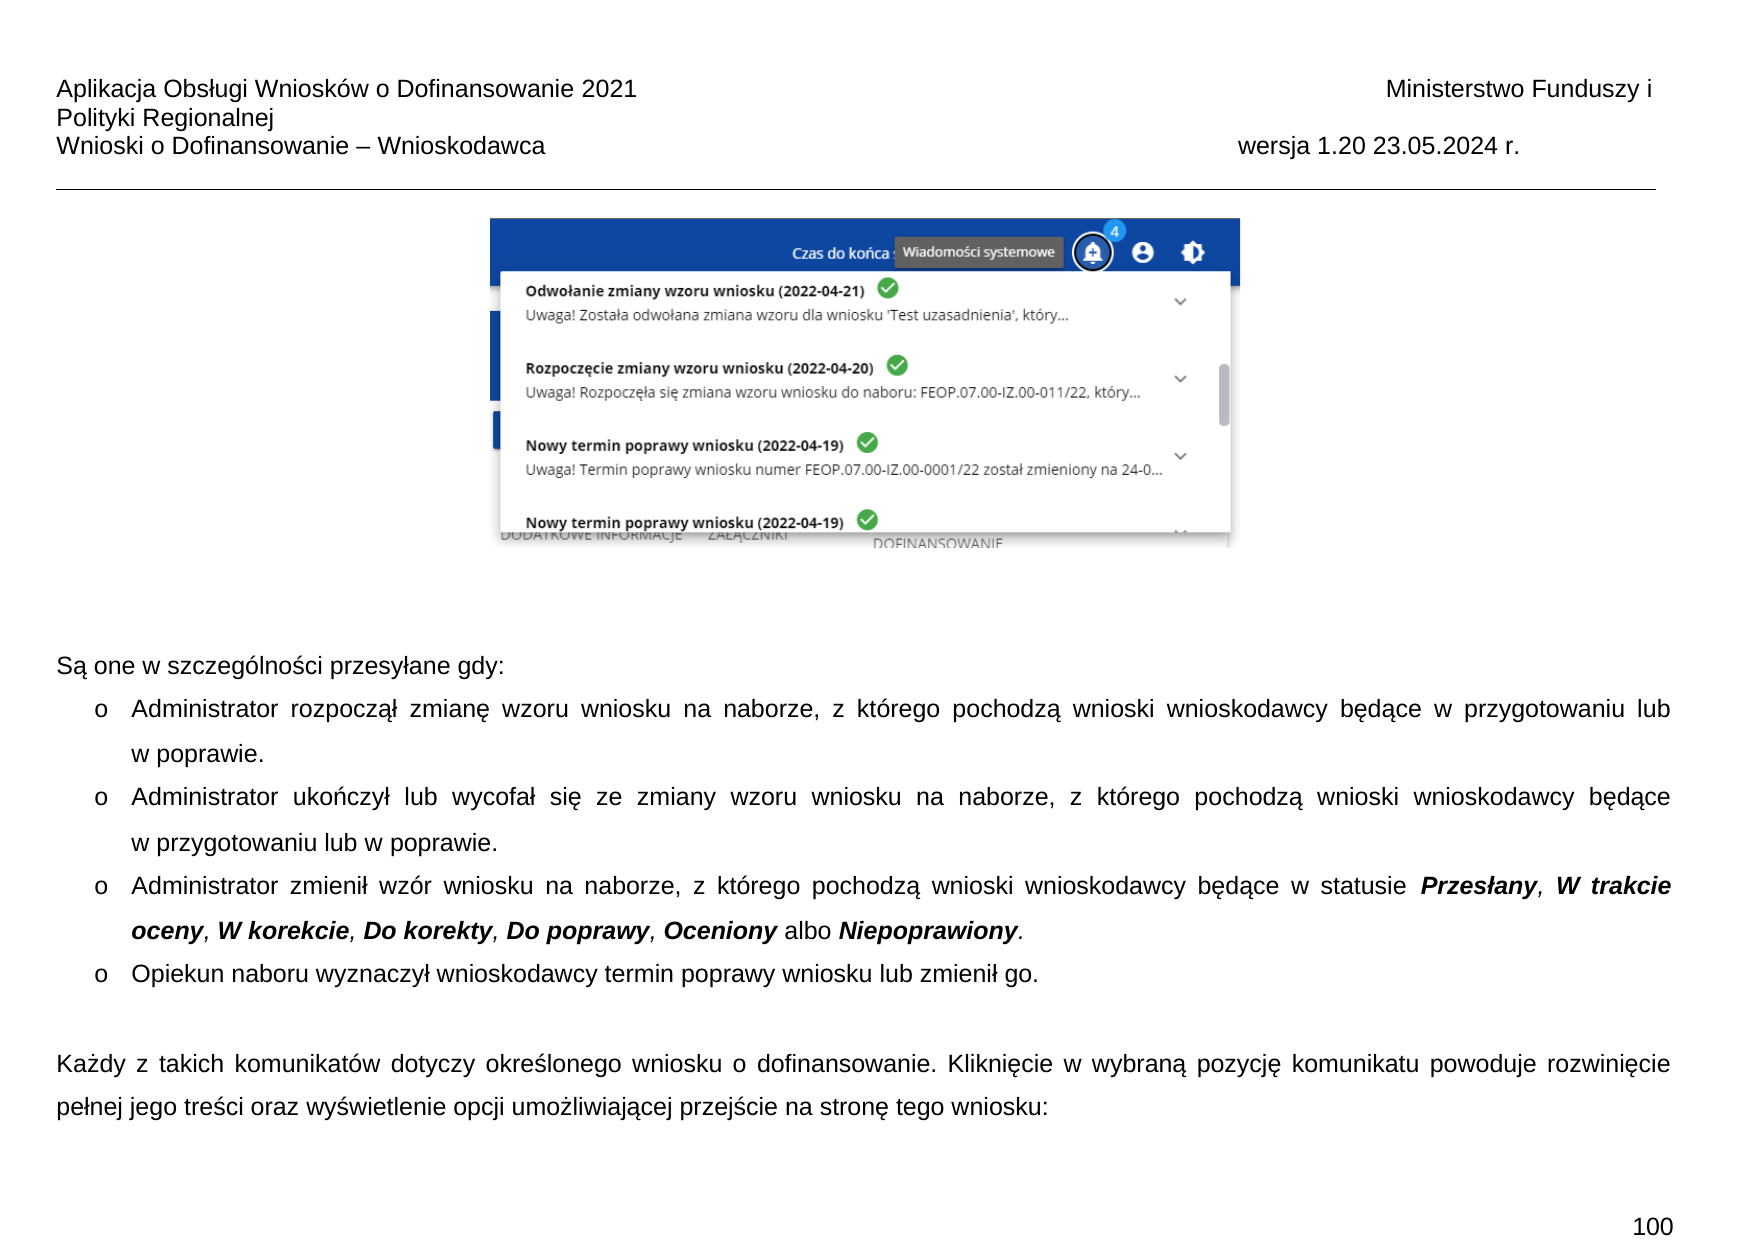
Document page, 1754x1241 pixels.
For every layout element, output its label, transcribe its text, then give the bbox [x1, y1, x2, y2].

text Każdy z takich komunikatów dotyczy określonego wniosku o dofinansowanie. Kliknięcie w wybraną pozycję komunikatu powoduje rozwinięcie pełnej jego treści oraz wyświetlenie opcji umożliwiającej przejście na stronę tego wniosku: [56, 1048, 1674, 1120]
picture [490, 218, 1241, 548]
list Administrator rozpoczął zmianę wzoru wniosku na naborze, z którego pochodzą wnioski wnioskodawcy będące w przygotowaniu lub w poprawie. [94, 694, 1674, 768]
list Administrator ukończył lub wycofał się ze zmiany wzoru wniosku na naborze, z którego pochodzą wnioski wnioskodawcy będące w przygotowaniu lub w poprawie. [94, 782, 1674, 856]
text Są one w szczególności przesyłane gdy: [56, 651, 1674, 679]
list Administrator zmienił wzór wniosku na naborze, z którego pochodzą wnioski wnioskodawcy będące w statusie Przesłany, W trakcie oceny, W korekcie, Do korekty, Do poprawy, Oceniony albo Niepoprawiony. [94, 871, 1674, 945]
list Opiekun naboru wyznaczył wnioskodawcy termin poprawy wniosku lub zmienił go. [94, 959, 1674, 990]
